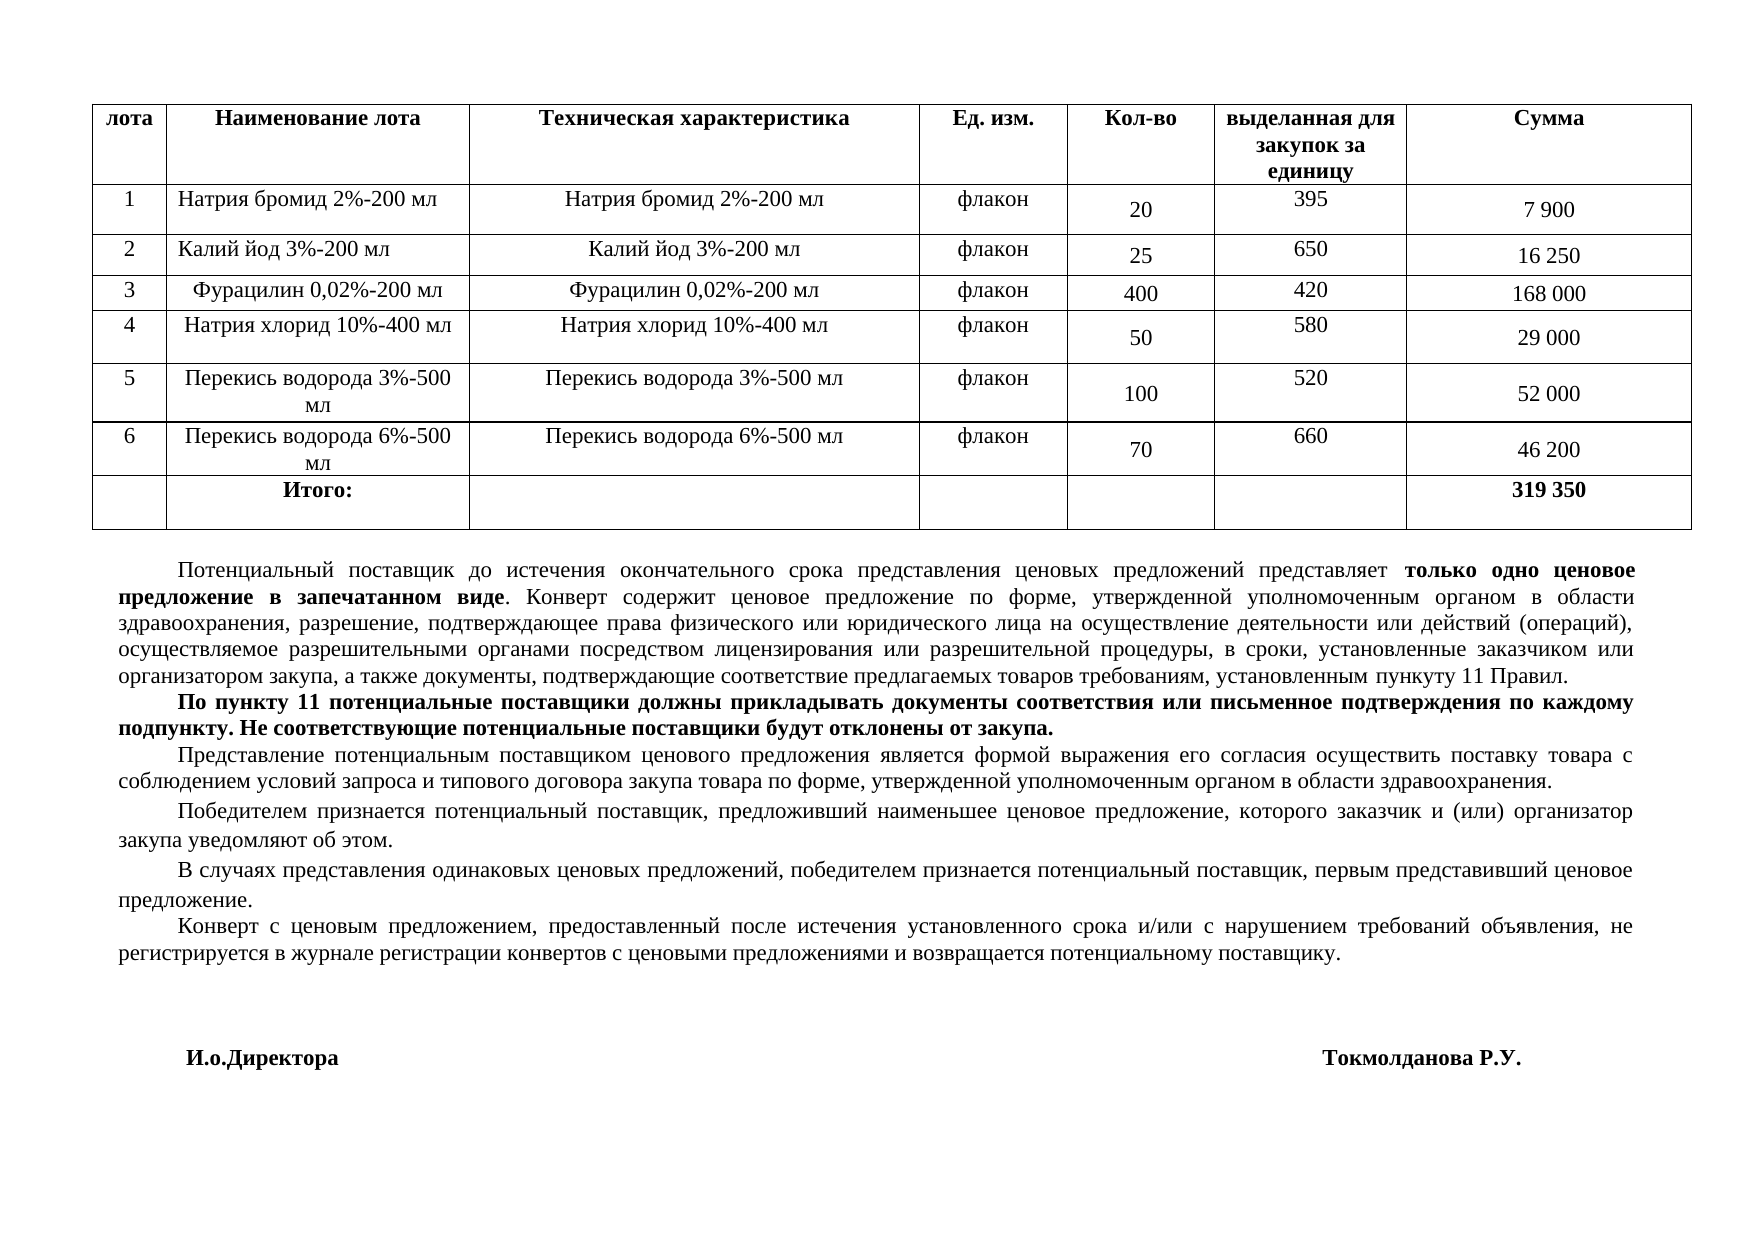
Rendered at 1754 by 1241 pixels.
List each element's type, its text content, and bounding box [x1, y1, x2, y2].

table_cell 5 [93, 364, 166, 421]
text Потенциальный поставщик до истечения окончательного срока представления ценовых предложений представляет только одно ценовое предложение в запечатанном виде. Конверт содержит ценовое предложение по форме, утвержденной уполномоченным органом в области здравоохранения, разрешение, подтверждающее права физического или юридического лица на осуществление деятельности или действий (операций), осуществляемое разрешительными органами посредством лицензирования или разрешительной процедуры, в сроки, установленные заказчиком или организатором закупа, а также документы, подтверждающие соответствие предлагаемых товаров требованиям, установленным пункуту 11 Правил. [118, 556, 1636, 688]
table_cell Натрия хлорид 10%-400 мл [167, 311, 469, 363]
table_cell 7 900 [1407, 185, 1691, 234]
table_cell 650 [1215, 235, 1406, 275]
table_cell [1068, 476, 1214, 529]
table_cell 16 250 [1407, 235, 1691, 275]
table_cell Натрия бромид 2%-200 мл [167, 185, 469, 234]
table_cell [920, 476, 1067, 529]
table_cell 25 [1068, 235, 1214, 275]
table_cell Фурацилин 0,02%-200 мл [470, 276, 919, 309]
table_cell 1 [93, 185, 166, 234]
table_cell Перекись водорода 3%-500 мл [167, 364, 469, 421]
table_cell 4 [93, 311, 166, 363]
table_cell 70 [1068, 423, 1214, 475]
table_cell 395 [1215, 185, 1406, 234]
table_cell 52 000 [1407, 364, 1691, 421]
table_cell 168 000 [1407, 276, 1691, 309]
table_cell флакон [920, 276, 1067, 309]
table_cell [470, 476, 919, 529]
table_cell 20 [1068, 185, 1214, 234]
table_cell Калий йод 3%-200 мл [167, 235, 469, 275]
table_cell флакон [920, 185, 1067, 234]
table_cell 100 [1068, 364, 1214, 421]
table_cell Перекись водорода 3%-500 мл [470, 364, 919, 421]
text Представление потенциальным поставщиком ценового предложения является формой выражения его согласия осуществить поставку товара с соблюдением условий запроса и типового договора закупа товара по форме, утвержденной уполномоченным органом в области здравоохранения. [118, 741, 1636, 793]
table_cell № лота [93, 105, 166, 183]
table_cell флакон [920, 235, 1067, 275]
table_cell Фурацилин 0,02%-200 мл [167, 276, 469, 309]
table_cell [1215, 105, 1406, 183]
table_cell 50 [1068, 311, 1214, 363]
table_cell 420 [1215, 276, 1406, 309]
table_cell 2 [93, 235, 166, 275]
table_cell 6 [93, 423, 166, 475]
table_cell 400 [1068, 276, 1214, 309]
text И.о.Директора Токмолданова Р.У. [29, 1044, 1636, 1070]
table_cell Кол-во [1068, 105, 1214, 183]
table_cell 660 [1215, 423, 1406, 475]
table_cell 319 350 [1407, 476, 1691, 529]
table_cell 580 [1215, 311, 1406, 363]
table_cell 520 [1215, 364, 1406, 421]
text В случаях представления одинаковых ценовых предложений, победителем признается потенциальный поставщик, первым представивший ценовое предложение. [118, 853, 1636, 912]
table_cell флакон [920, 364, 1067, 421]
table_cell [1215, 476, 1406, 529]
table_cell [470, 105, 919, 183]
table_cell Калий йод 3%-200 мл [470, 235, 919, 275]
text По пункту 11 потенциальные поставщики должны прикладывать документы соответствия или письменное подтверждения по каждому подпункту. Не соответствующие потенциальные поставщики будут отклонены от закупа. [118, 688, 1636, 741]
table_cell 29 000 [1407, 311, 1691, 363]
table_cell Итого: [167, 476, 469, 529]
table_cell Ед. изм. [920, 105, 1067, 183]
table_cell Сумма [1407, 105, 1691, 183]
table_cell Наименование лота [167, 105, 469, 183]
table_cell 3 [93, 276, 166, 309]
table_cell Перекись водорода 6%-500 мл [470, 423, 919, 475]
text Победителем признается потенциальный поставщик, предложивший наименьшее ценовое предложение, которого заказчик и (или) организатор закупа уведомляют об этом. [118, 793, 1636, 853]
table_cell Натрия бромид 2%-200 мл [470, 185, 919, 234]
table_cell флакон [920, 311, 1067, 363]
table_cell флакон [920, 423, 1067, 475]
text Конверт с ценовым предложением, предоставленный после истечения установленного срока и/или с нарушением требований объявления, не регистрируется в журнале регистрации конвертов с ценовыми предложениями и возвращается потенциальному поставщику. [118, 912, 1636, 965]
table_cell Натрия хлорид 10%-400 мл [470, 311, 919, 363]
table_cell 46 200 [1407, 423, 1691, 475]
table_cell [93, 476, 166, 529]
table_cell Перекись водорода 6%-500 мл [167, 423, 469, 475]
